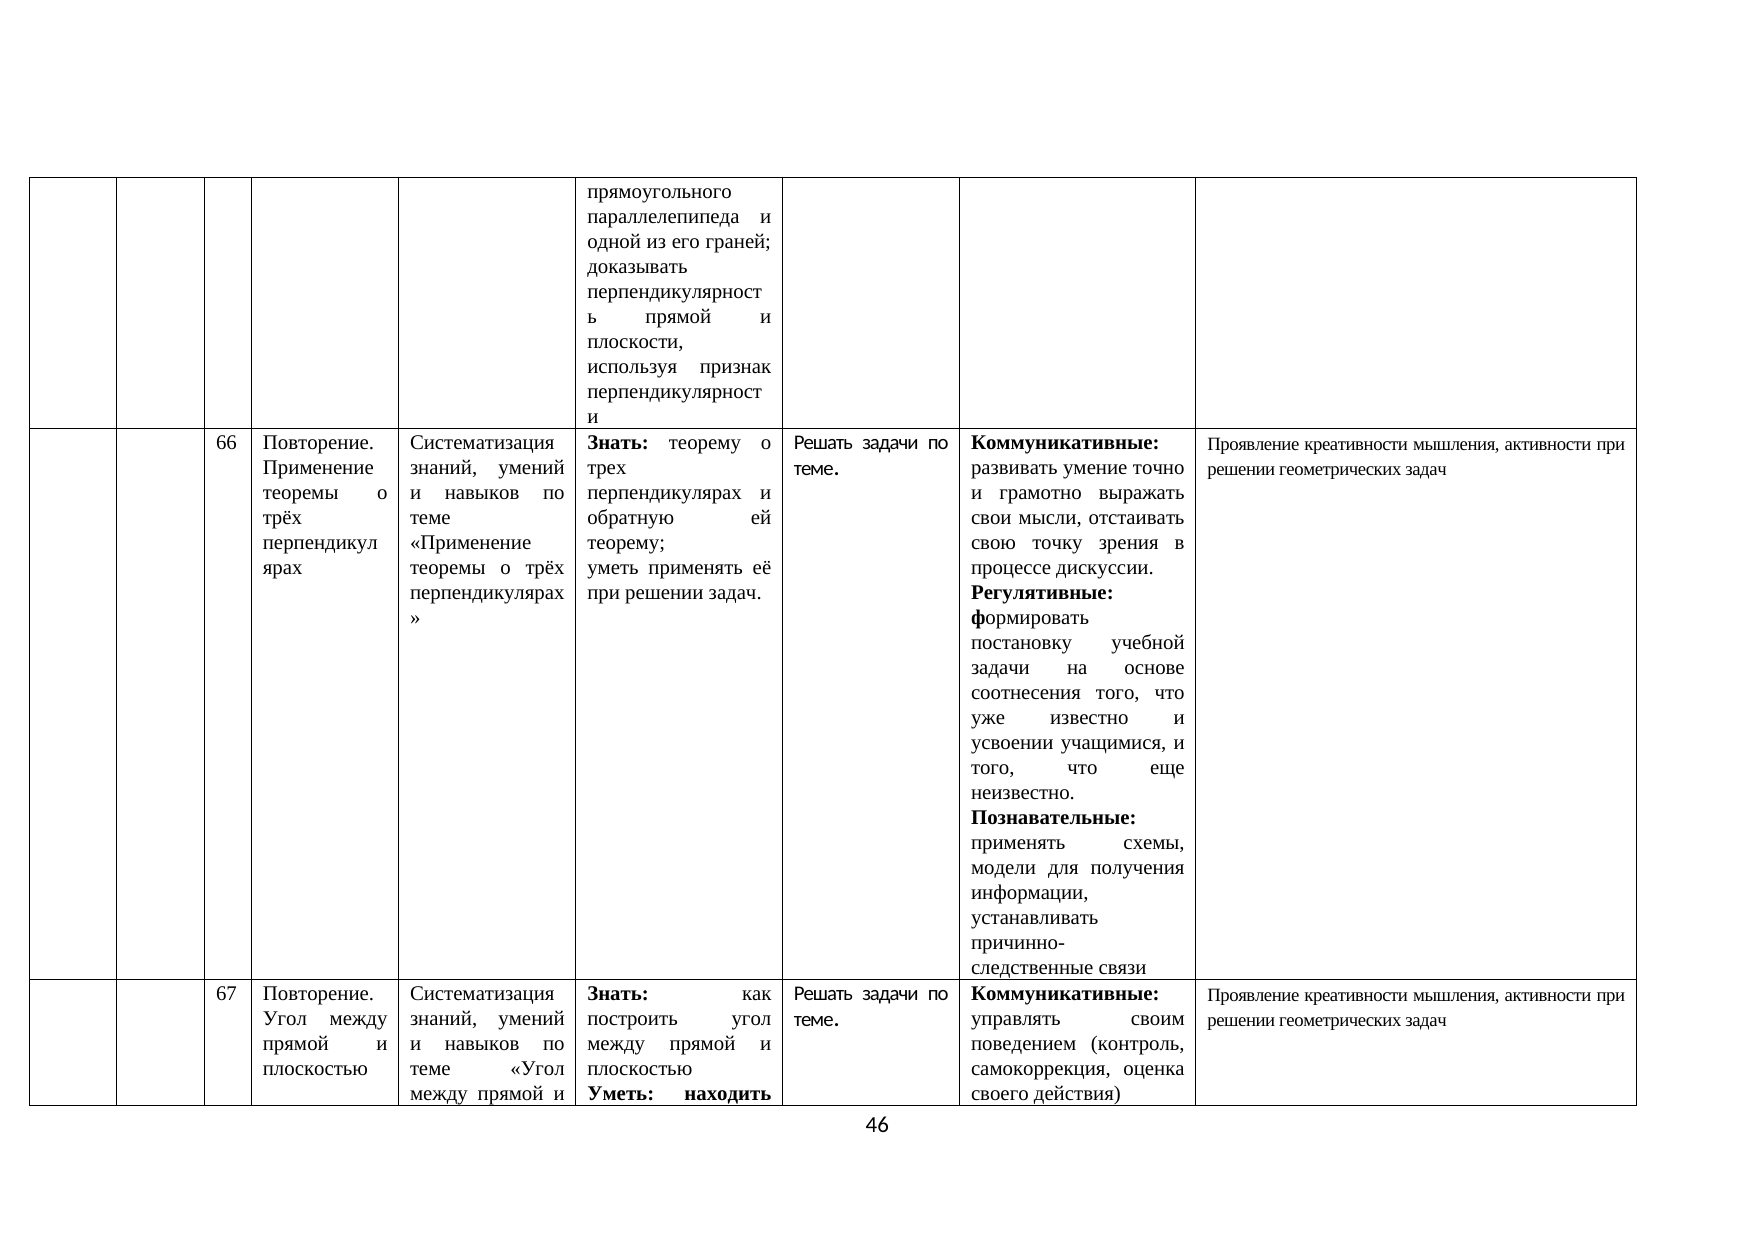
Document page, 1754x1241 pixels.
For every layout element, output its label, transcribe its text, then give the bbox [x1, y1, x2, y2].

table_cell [252, 178, 398, 428]
table_cell [30, 178, 116, 428]
table_cell Коммуникативные: развивать умение точно и грамотно выражать свои мысли, отстаивать свою точку зрения в процессе дискуссии. Регулятивные: формировать постановку учебной задачи на основе соотнесения того, что уже известно и усвоении учащимися, и того, что еще неизвестно. Познавательные: применять схемы, модели для получения информации, устанавливать причинно-следственные связи [960, 429, 1195, 979]
table_cell [117, 429, 204, 979]
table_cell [1196, 178, 1636, 428]
table_cell 67 [205, 980, 251, 1105]
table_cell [399, 980, 575, 1105]
table_cell [30, 429, 116, 979]
table_cell Решать задачи по теме. [783, 429, 959, 979]
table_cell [783, 980, 959, 1105]
table_cell [117, 178, 204, 428]
table_cell 66 [205, 429, 251, 979]
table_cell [576, 178, 782, 428]
table_cell [117, 980, 204, 1105]
table_cell [30, 980, 116, 1105]
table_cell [252, 980, 398, 1105]
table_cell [399, 178, 575, 428]
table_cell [783, 178, 959, 428]
table_cell Систематизация знаний, умений и навыков по теме «Применение теоремы о трёх перпендикулярах» [399, 429, 575, 979]
table_cell 65 [205, 178, 251, 428]
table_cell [1196, 980, 1636, 1105]
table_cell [960, 178, 1195, 428]
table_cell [960, 980, 1195, 1105]
table_cell Повторение. Применение теоремы о трёх перпендикулярах [252, 429, 398, 979]
table_cell Проявление креативности мышления, активности при решении геометрических задач [1196, 429, 1636, 979]
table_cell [576, 980, 782, 1105]
table_cell Знать: теорему о трех перпендикулярах и обратную ей теорему; уметь применять её при решении задач. [576, 429, 782, 979]
